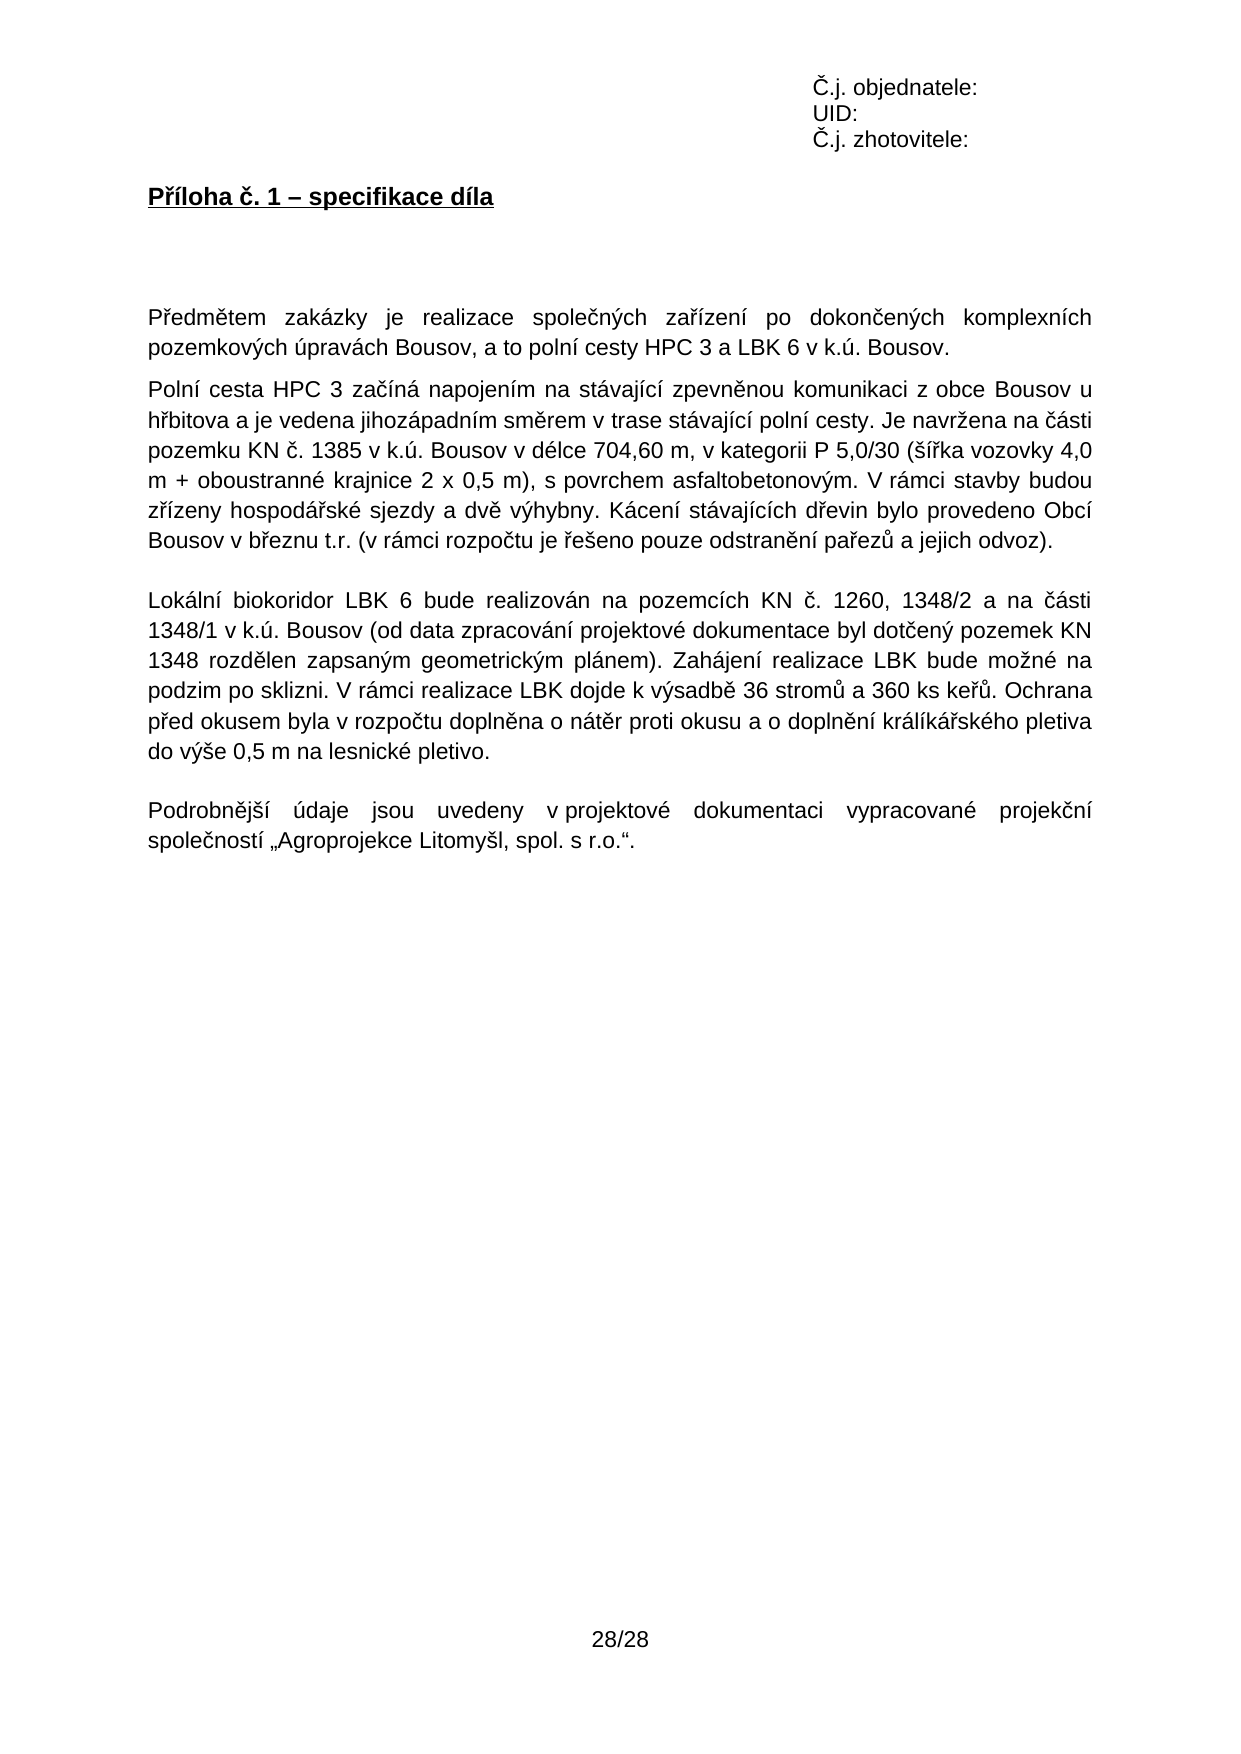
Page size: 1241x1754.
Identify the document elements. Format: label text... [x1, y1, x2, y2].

text Příloha č. 1 – specifikace díla [148, 182, 1093, 211]
text Polní cesta HPC 3 začíná napojením na stávající zpevněnou komunikaci z obce Bousov u hřbitova a je vedena jihozápadním směrem v trase stávající polní cesty. Je navržena na části pozemku KN č. 1385 v k.ú. Bousov v délce 704,60 m, v kategorii P 5,0/30 (šířka vozovky 4,0 m + oboustranné krajnice 2 x 0,5 m), s povrchem asfaltobetonovým. V rámci stavby budou zřízeny hospodářské sjezdy a dvě výhybny. Kácení stávajících dřevin bylo provedeno Obcí Bousov v březnu t.r. (v rámci rozpočtu je řešeno pouze odstranění pařezů a jejich odvoz). [148, 376, 1093, 554]
text Předmětem zakázky je realizace společných zařízení po dokončených komplexních pozemkových úpravách Bousov, a to polní cesty HPC 3 a LBK 6 v k.ú. Bousov. [148, 303, 1093, 360]
text Lokální biokoridor LBK 6 bude realizován na pozemcích KN č. 1260, 1348/2 a na části 1348/1 v k.ú. Bousov (od data zpracování projektové dokumentace byl dotčený pozemek KN 1348 rozdělen zapsaným geometrickým plánem). Zahájení realizace LBK bude možné na podzim po sklizni. V rámci realizace LBK dojde k výsadbě 36 stromů a 360 ks keřů. Ochrana před okusem byla v rozpočtu doplněna o nátěr proti okusu a o doplnění králíkářského pletiva do výše 0,5 m na lesnické pletivo. [148, 587, 1093, 764]
text Podrobnější údaje jsou uvedeny v projektové dokumentaci vypracované projekční společností „Agroprojekce Litomyšl, spol. s r.o.“. [148, 797, 1093, 854]
